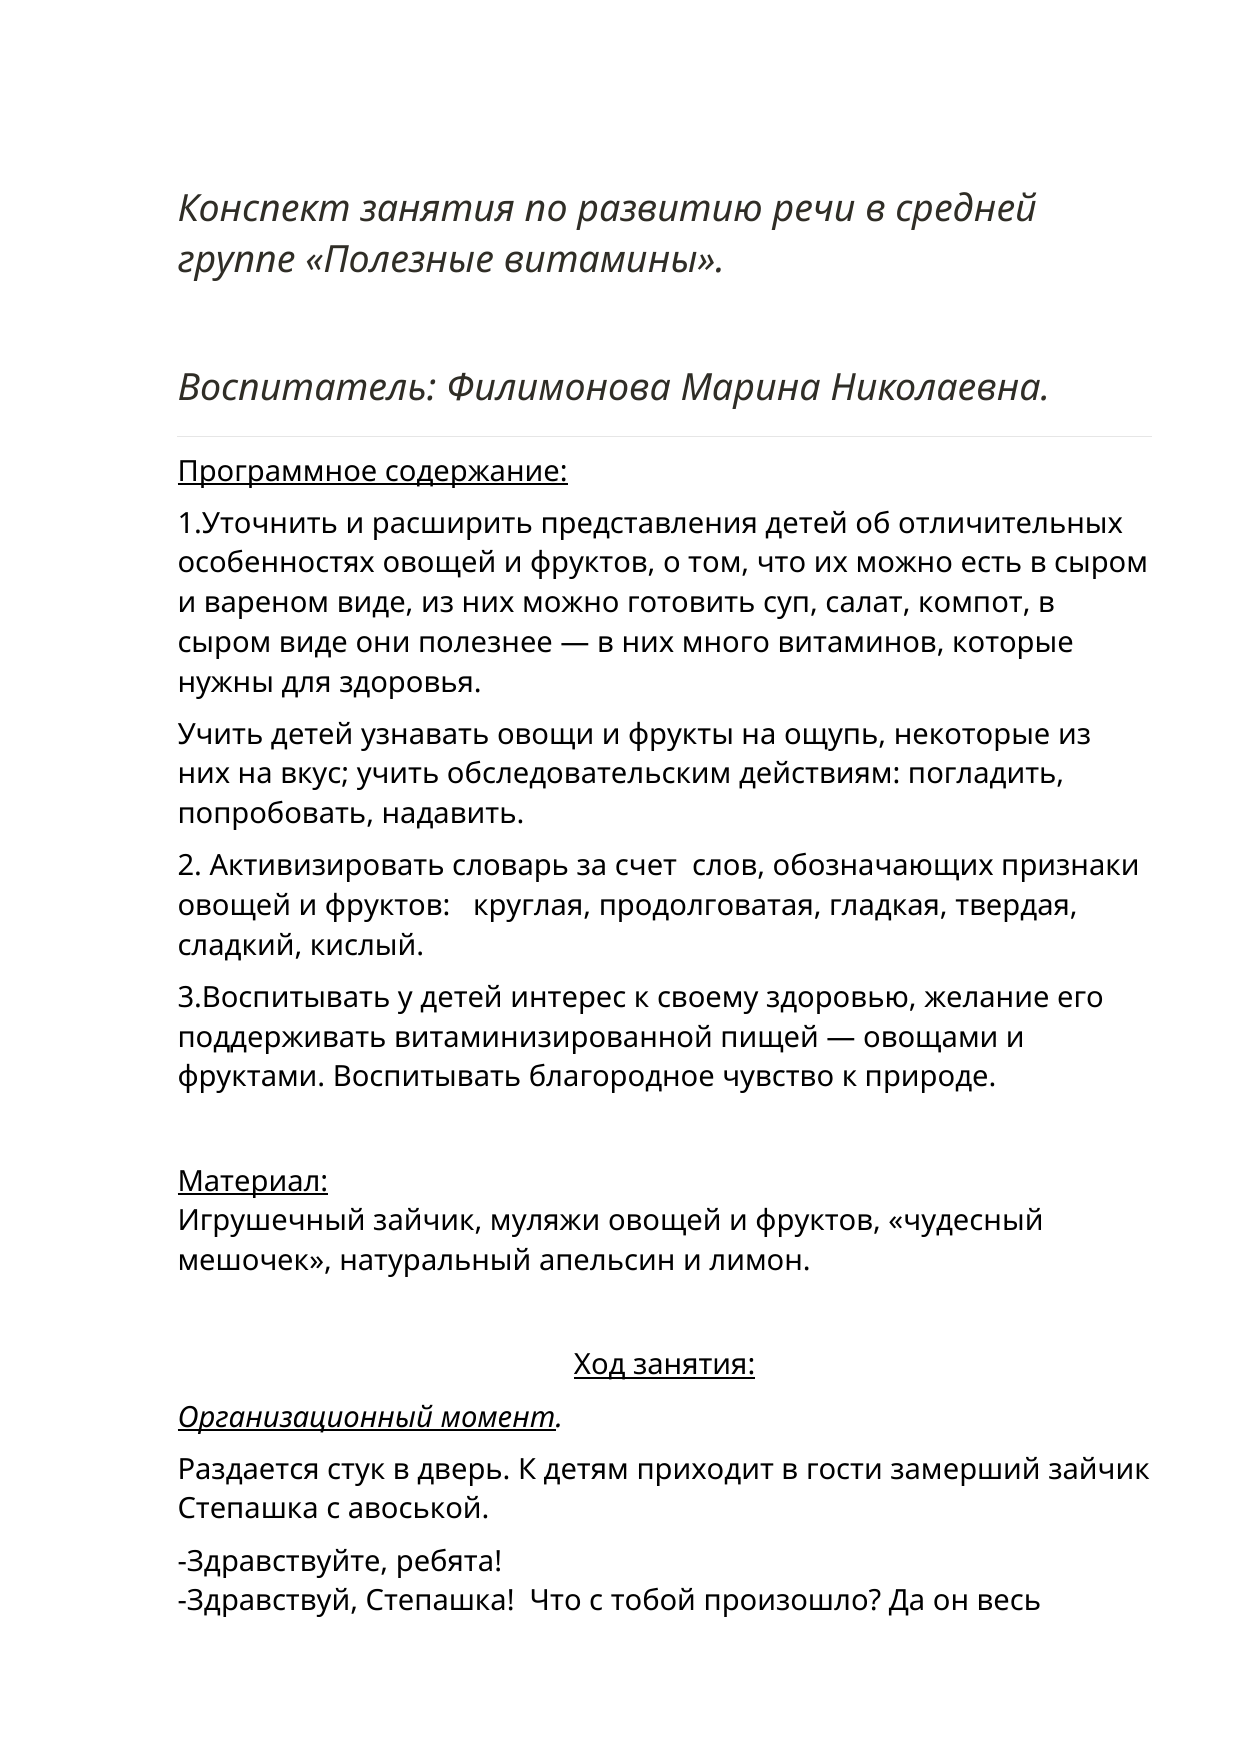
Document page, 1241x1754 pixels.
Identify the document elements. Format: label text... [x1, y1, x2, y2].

text Программное содержание: [177, 450, 1152, 489]
text Воспитатель: Филимонова Марина Николаевна. [177, 360, 1152, 436]
text 3.Воспитывать у детей интерес к своему здоровью, желание его поддерживать витаминизированной пищей — овощами и фруктами. Воспитывать благородное чувство к природе. [177, 976, 1152, 1095]
text Организационный момент. [177, 1396, 1152, 1436]
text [177, 1540, 1152, 1619]
text Ход занятия: [177, 1344, 1152, 1383]
text Материал: Игрушечный зайчик, муляжи овощей и фруктов, «чудесный мешочек», натуральный апельсин и лимон. [177, 1160, 1152, 1279]
text Конспект занятия по развитию речи в средней группе «Полезные витамины». [177, 182, 1152, 284]
text Учить детей узнавать овощи и фрукты на ощупь, некоторые из них на вкус; учить обследовательским действиям: погладить, попробовать, надавить. [177, 713, 1152, 832]
text Раздается стук в дверь. К детям приходит в гости замерший зайчик Степашка с авоськой. [177, 1448, 1152, 1527]
text 1.Уточнить и расширить представления детей об отличительных особенностях овощей и фруктов, о том, что их можно есть в сыром и вареном виде, из них можно готовить суп, салат, компот, в сыром виде они полезнее — в них много витаминов, которые нужны для здоровья. [177, 502, 1152, 701]
text 2. Активизировать словарь за счет слов, обозначающих признаки овощей и фруктов: круглая, продолговатая, гладкая, твердая, сладкий, кислый. [177, 844, 1152, 964]
